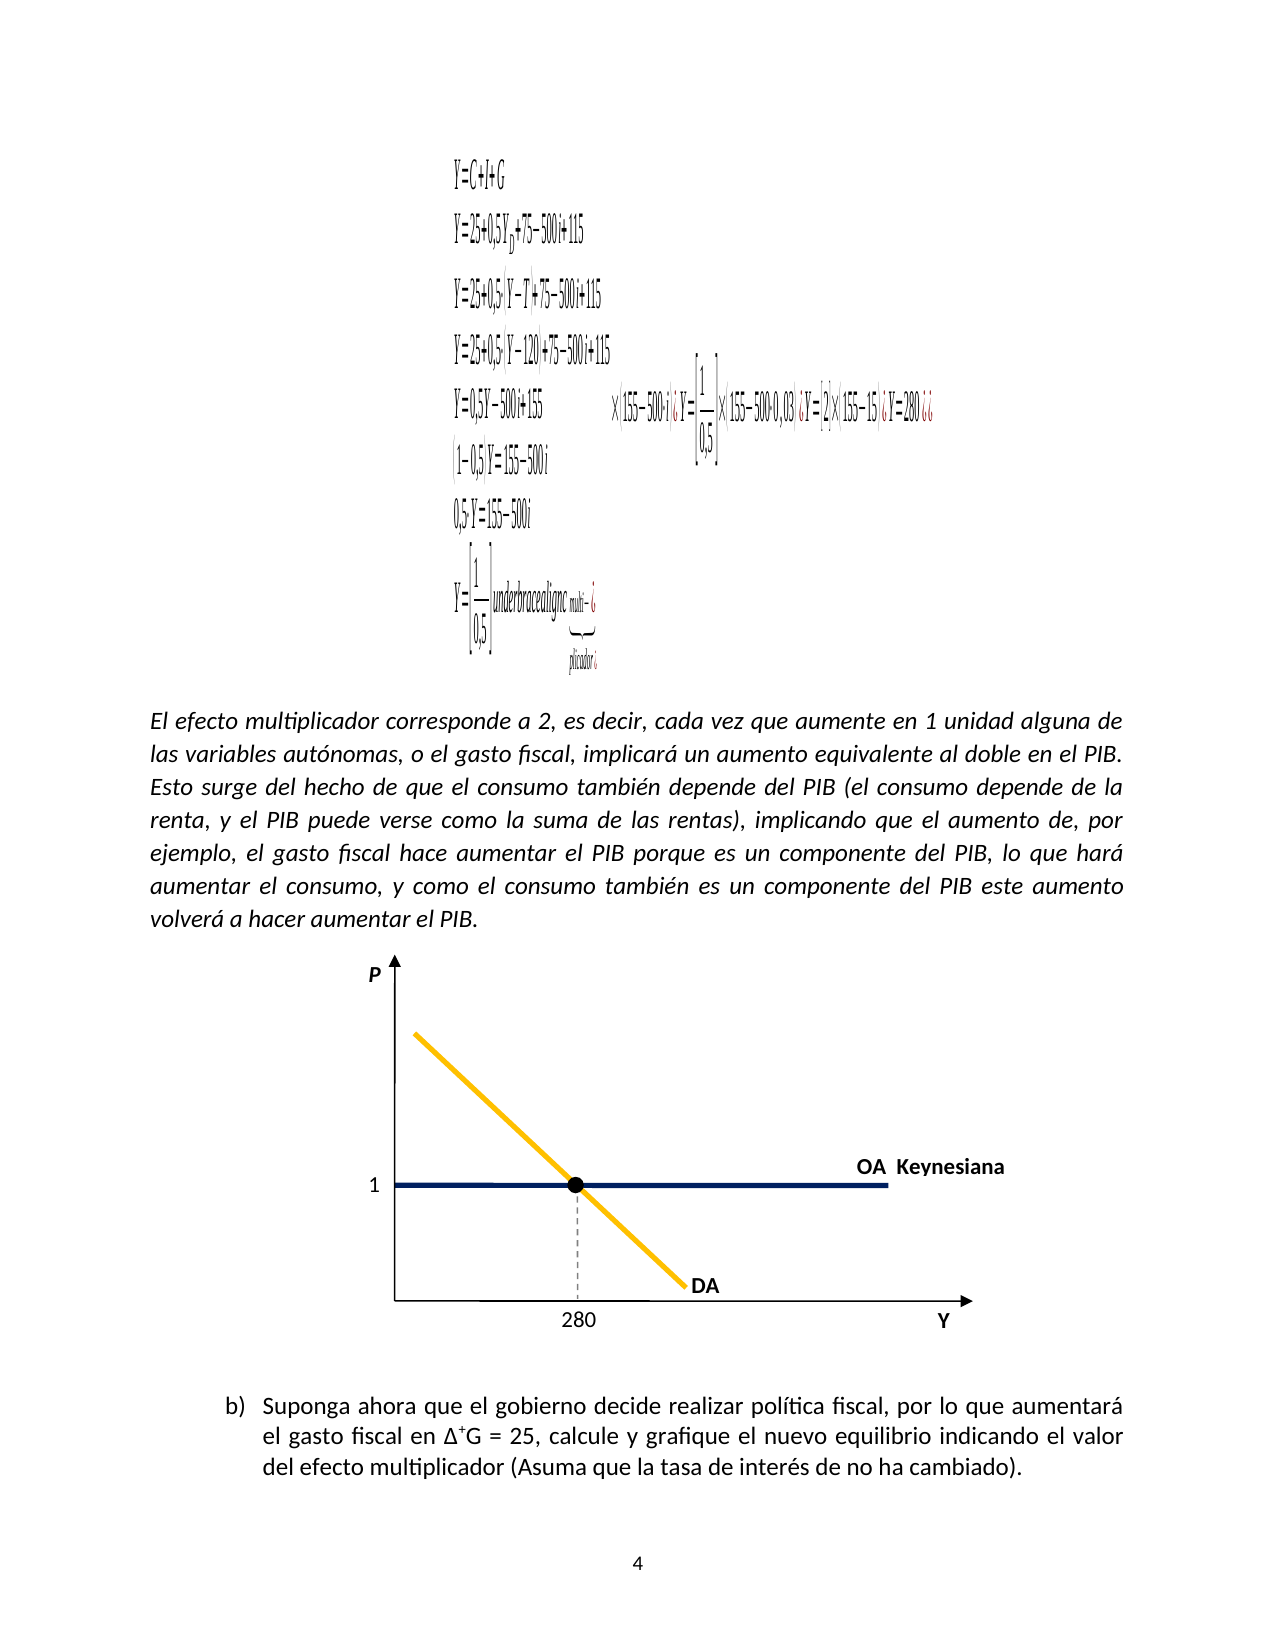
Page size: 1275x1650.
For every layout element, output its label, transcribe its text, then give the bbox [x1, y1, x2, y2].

list Suponga ahora que el gobierno decide realizar política fiscal, por lo que aumentará el gasto fiscal en Δ+G = 25, calcule y grafique el nuevo equilibrio indicando el valor del efecto multiplicador (Asuma que la tasa de interés de no ha cambiado). [225, 1390, 1125, 1481]
text El efecto multiplicador corresponde a 2, es decir, cada vez que aumente en 1 unidad alguna de las variables autónomas, o el gasto fiscal, implicará un aumento equivalente al doble en el PIB. Esto surge del hecho de que el consumo también depende del PIB (el consumo depende de la renta, y el PIB puede verse como la suma de las rentas), implicando que el aumento de, por ejemplo, el gasto fiscal hace aumentar el PIB porque es un componente del PIB, lo que hará aumentar el consumo, y como el consumo también es un componente del PIB este aumento volverá a hacer aumentar el PIB. [150, 706, 1125, 933]
